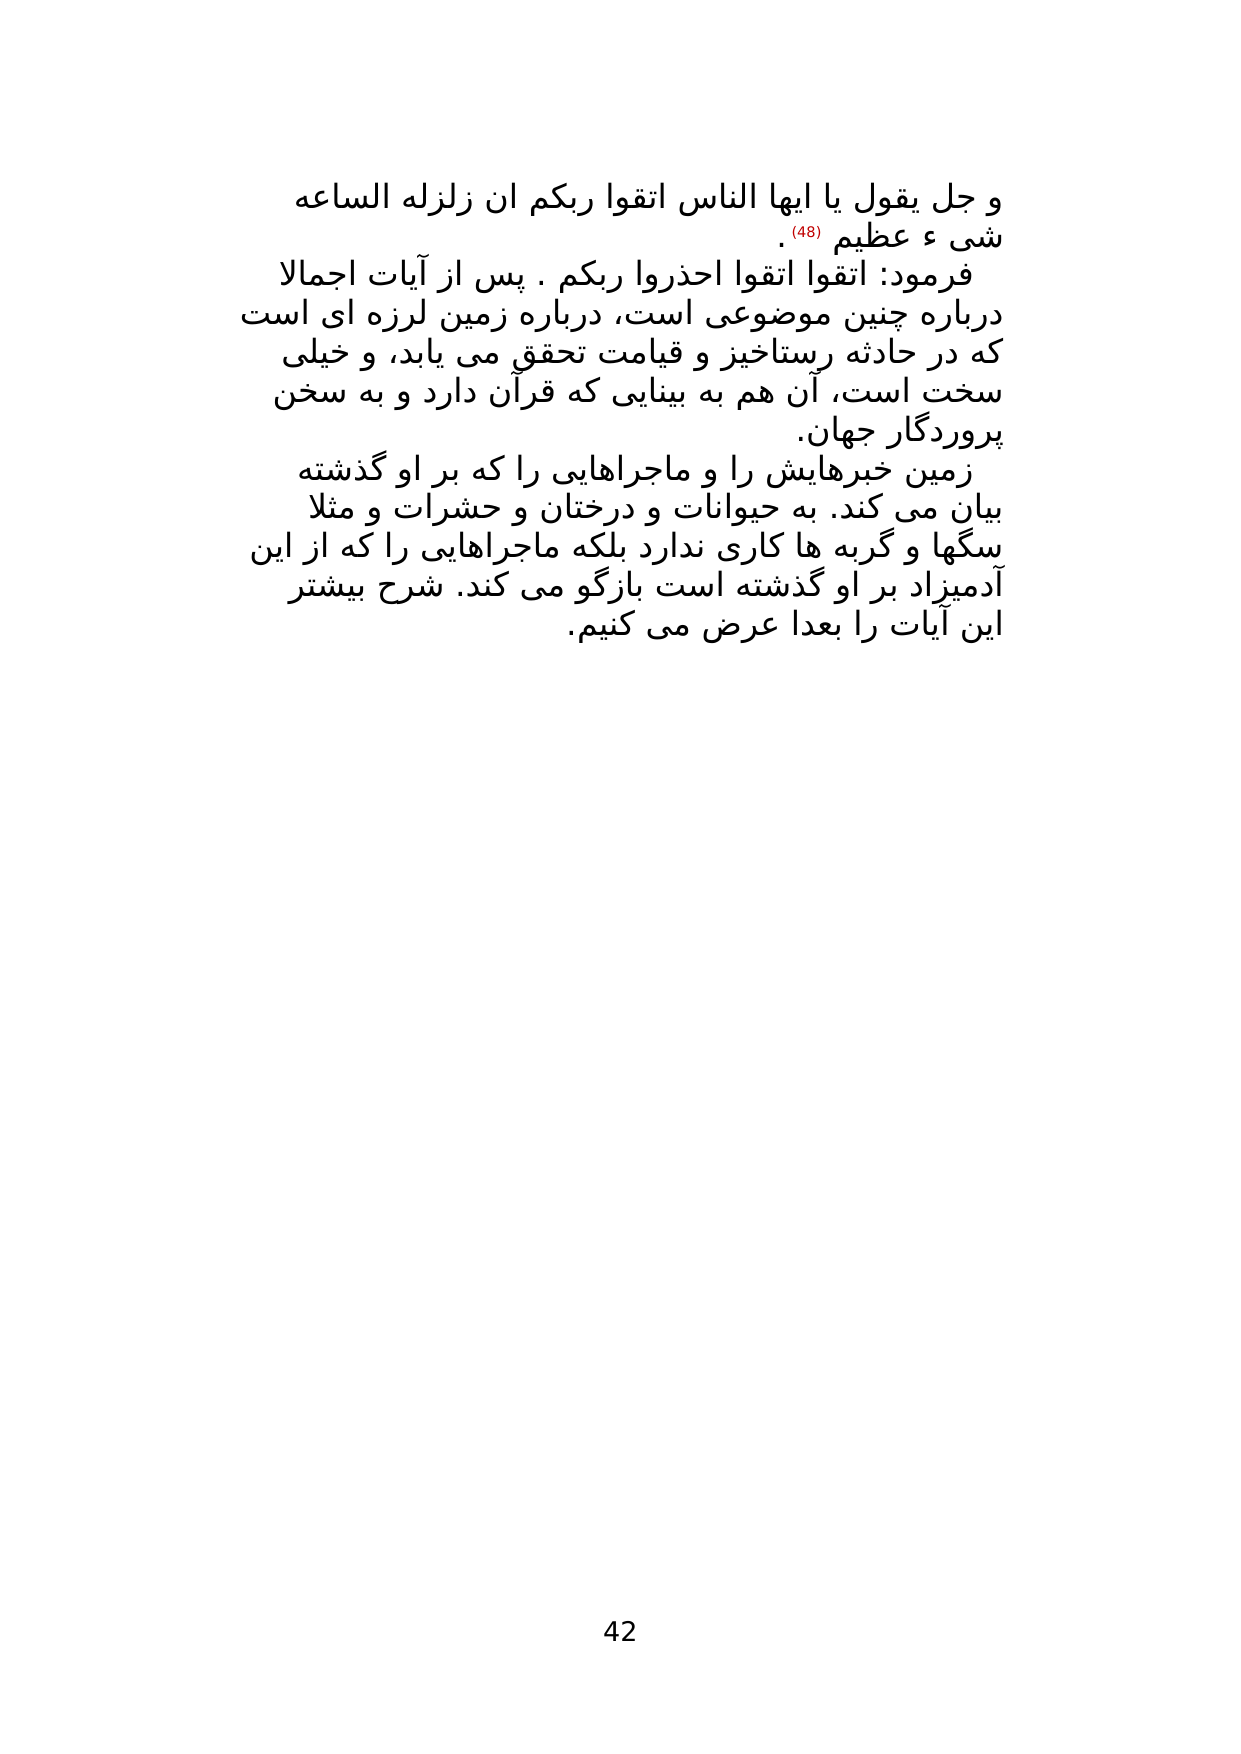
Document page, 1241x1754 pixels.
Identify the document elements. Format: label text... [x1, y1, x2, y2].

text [236, 177, 1004, 255]
text فرمود: اتقوا اتقوا احذروا ربكم . پس از آيات اجمالا درباره چنين موضوعى است، درباره زمين لرزه اى است كه در حادثه رستاخيز و قيامت تحقق مى يابد، و خيلى سخت است، آن هم به بينايى كه قرآن دارد و به سخن پروردگار جهان. [236, 255, 1004, 449]
text زمين خبرهايش را و ماجراهايى را كه بر او گذشته بيان مى كند. به حيوانات و درختان و حشرات و مثلا سگها و گربه ها كارى ندارد بلكه ماجراهايى را كه از اين آدميزاد بر او گذشته است بازگو مى كند. شرح بيشتر اين آيات را بعدا عرض مى كنيم. [236, 449, 1004, 643]
